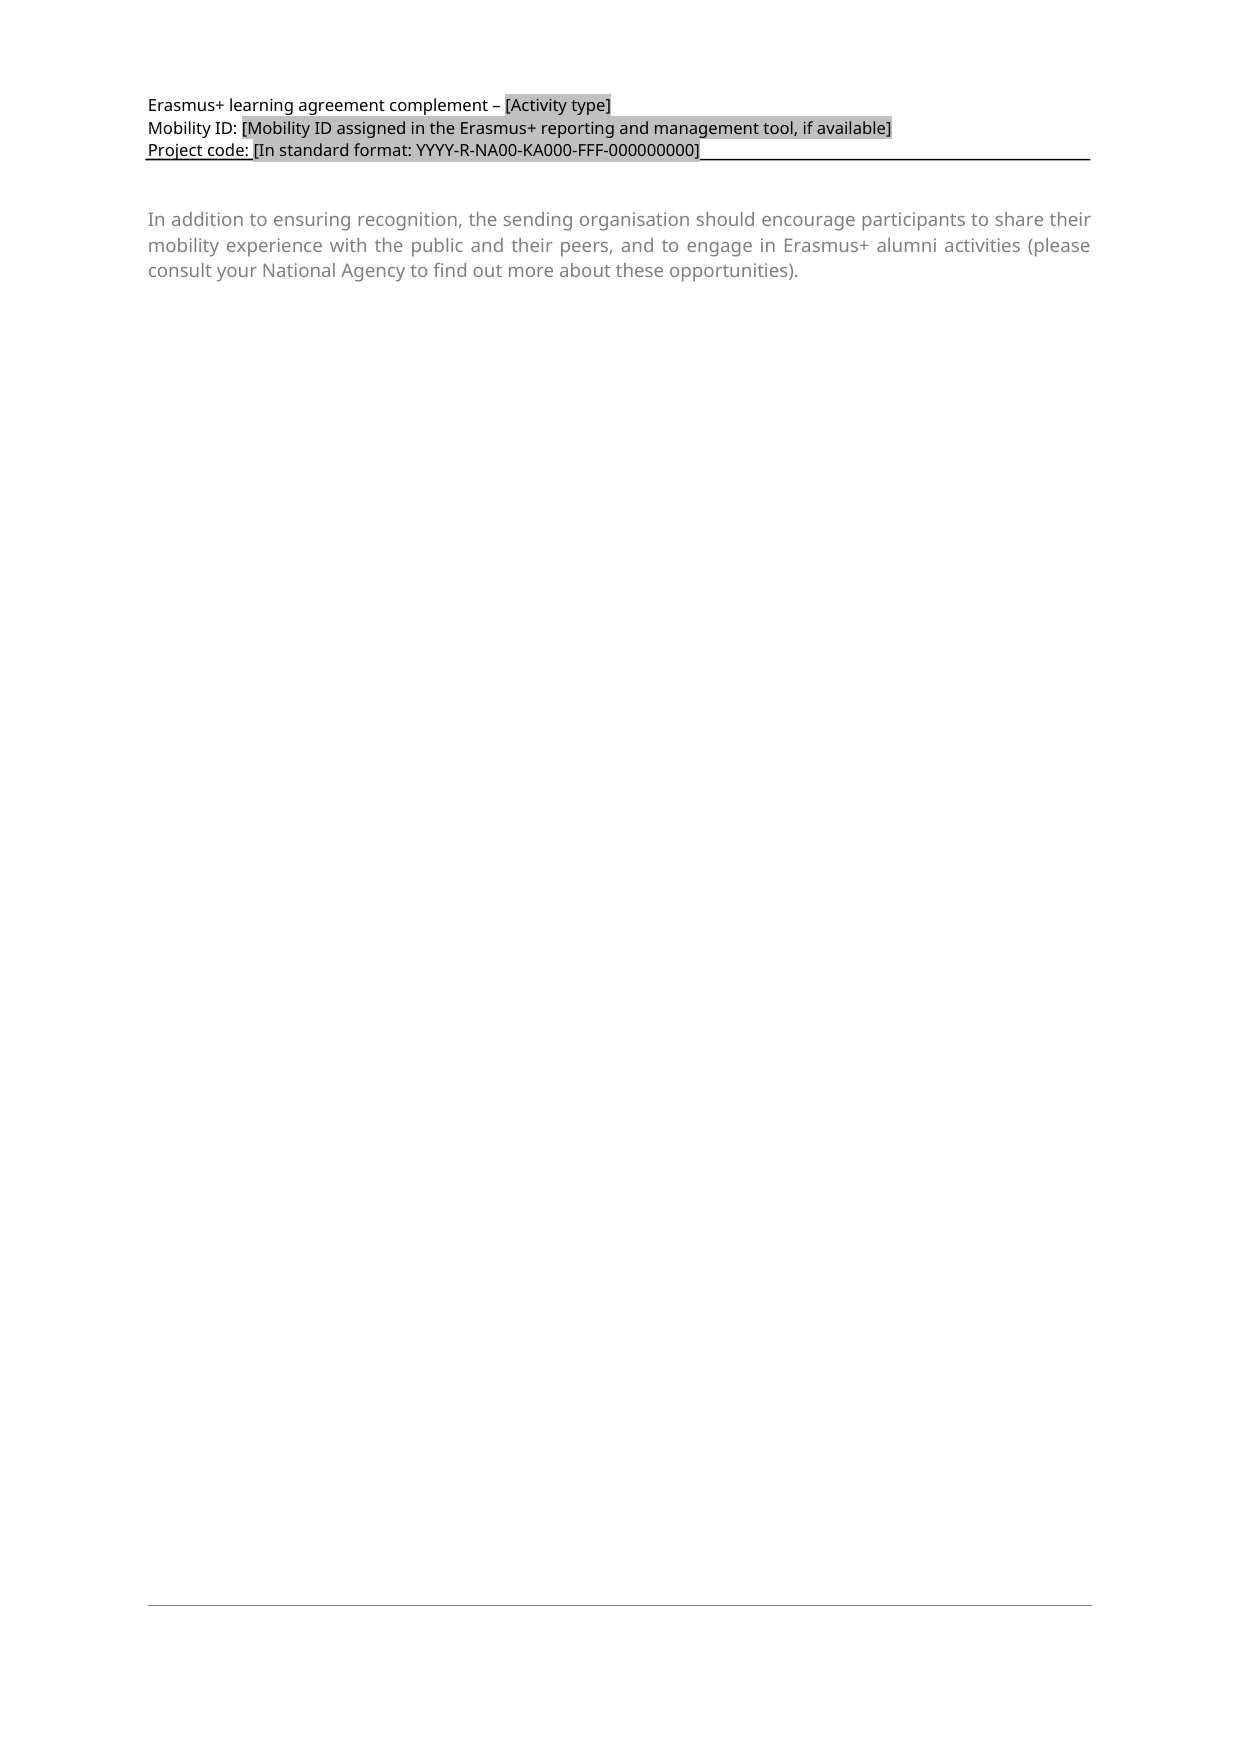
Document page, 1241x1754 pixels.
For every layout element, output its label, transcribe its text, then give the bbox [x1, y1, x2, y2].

text In addition to ensuring recognition, the sending organisation should encourage participants to share their mobility experience with the public and their peers, and to engage in Erasmus+ alumni activities (please consult your National Agency to find out more about these opportunities). [148, 207, 1092, 283]
